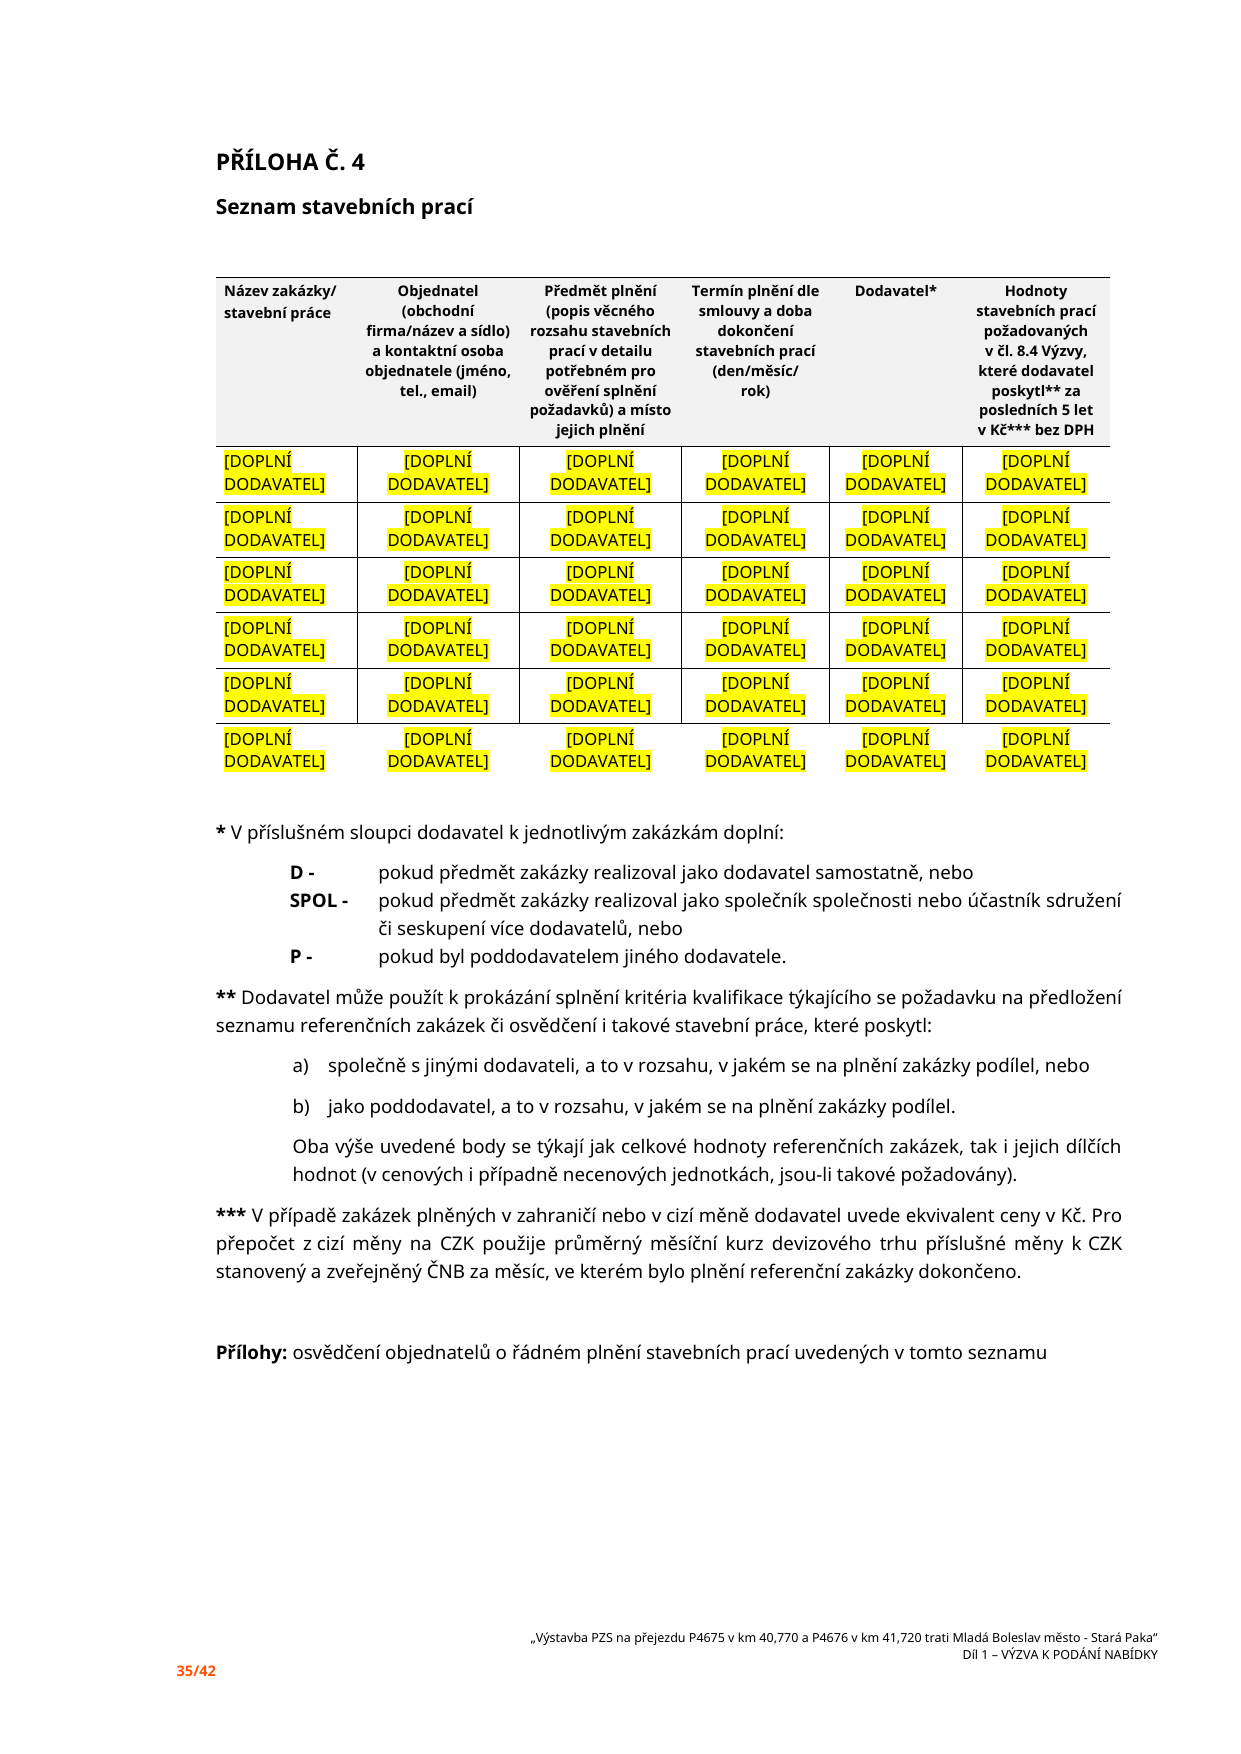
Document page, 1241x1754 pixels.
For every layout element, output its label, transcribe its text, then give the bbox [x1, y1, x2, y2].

table_cell [DOPLNÍ DODAVATEL] [963, 447, 1110, 501]
table_cell [DOPLNÍ DODAVATEL] [682, 558, 829, 612]
table_cell [DOPLNÍ DODAVATEL] [358, 669, 519, 723]
text Příloha č. 4 [216, 146, 1122, 177]
table_header Název zakázky/ stavební práce [216, 278, 357, 446]
table_cell [DOPLNÍ DODAVATEL] [520, 447, 681, 501]
table_cell [DOPLNÍ DODAVATEL] [358, 613, 519, 668]
table_header Termín plnění dle smlouvy a doba dokončení stavebních prací (den/měsíc/ rok) [682, 278, 829, 446]
text * V příslušném sloupci dodavatel k jednotlivým zakázkám doplní: [216, 819, 1122, 844]
table_cell [DOPLNÍ DODAVATEL] [963, 503, 1110, 557]
list Oba výše uvedené body se týkají jak celkové hodnoty referenčních zakázek, tak i jejich dílčích hodnot (v cenových i případně necenových jednotkách, jsou-li takové požadovány). [292, 1134, 1122, 1187]
table_cell [DOPLNÍ DODAVATEL] [520, 613, 681, 668]
text jako poddodavatel, a to v rozsahu, v jakém se na plnění zakázky podílel. [292, 1093, 1122, 1119]
text D - pokud předmět zakázky realizoval jako dodavatel samostatně, nebo [289, 859, 1122, 885]
table_cell [DOPLNÍ DODAVATEL] [358, 447, 519, 501]
text Přílohy: osvědčení objednatelů o řádném plnění stavebních prací uvedených v tomto seznamu [216, 1339, 1122, 1365]
table_cell [DOPLNÍ DODAVATEL] [962, 724, 1110, 778]
table_cell [DOPLNÍ DODAVATEL] [520, 558, 681, 612]
table_cell [DOPLNÍ DODAVATEL] [358, 558, 519, 612]
table_cell [DOPLNÍ DODAVATEL] [963, 558, 1110, 612]
table_cell [DOPLNÍ DODAVATEL] [830, 447, 962, 501]
table_cell [DOPLNÍ DODAVATEL] [216, 503, 357, 557]
table_cell [DOPLNÍ DODAVATEL] [216, 669, 357, 723]
table_header Hodnoty stavebních prací požadovaných v čl. 8.4 Výzvy, které dodavatel poskytl** za posledních 5 let v Kč*** bez DPH [962, 278, 1110, 446]
table_cell [DOPLNÍ DODAVATEL] [216, 724, 357, 778]
table_cell [DOPLNÍ DODAVATEL] [829, 724, 962, 778]
table_cell [DOPLNÍ DODAVATEL] [682, 447, 829, 501]
table_cell [DOPLNÍ DODAVATEL] [682, 724, 829, 778]
table_cell [DOPLNÍ DODAVATEL] [519, 724, 682, 778]
table_header Objednatel (obchodní firma/název a sídlo) a kontaktní osoba objednatele (jméno, tel., email) [357, 278, 519, 446]
table_cell [DOPLNÍ DODAVATEL] [830, 613, 962, 668]
table_cell [DOPLNÍ DODAVATEL] [216, 558, 357, 612]
table_header Dodavatel* [829, 278, 962, 446]
table_cell [DOPLNÍ DODAVATEL] [216, 447, 357, 501]
table_cell [DOPLNÍ DODAVATEL] [963, 613, 1110, 668]
text Seznam stavebních prací [216, 192, 1122, 221]
table_header Předmět plnění (popis věcného rozsahu stavebních prací v detailu potřebném pro ověření splnění požadavků) a místo jejich plnění [519, 278, 682, 446]
table_cell [DOPLNÍ DODAVATEL] [520, 669, 681, 723]
text SPOL - pokud předmět zakázky realizoval jako společník společnosti nebo účastník sdružení či seskupení více dodavatelů, nebo [289, 887, 1122, 941]
table_cell [DOPLNÍ DODAVATEL] [358, 503, 519, 557]
text *** V případě zakázek plněných v zahraničí nebo v cizí měně dodavatel uvede ekvivalent ceny v Kč. Pro přepočet z cizí měny na CZK použije průměrný měsíční kurz devizového trhu příslušné měny k CZK stanovený a zveřejněný ČNB za měsíc, ve kterém bylo plnění referenční zakázky dokončeno. [216, 1202, 1122, 1284]
table_cell [DOPLNÍ DODAVATEL] [830, 669, 962, 723]
table_cell [DOPLNÍ DODAVATEL] [682, 503, 829, 557]
text ** Dodavatel může použít k prokázání splnění kritéria kvalifikace týkajícího se požadavku na předložení seznamu referenčních zakázek či osvědčení i takové stavební práce, které poskytl: [216, 984, 1122, 1038]
text P - pokud byl poddodavatelem jiného dodavatele. [289, 943, 1122, 969]
table_cell [DOPLNÍ DODAVATEL] [682, 669, 829, 723]
table_cell [DOPLNÍ DODAVATEL] [830, 558, 962, 612]
table_cell [DOPLNÍ DODAVATEL] [830, 503, 962, 557]
table_cell [DOPLNÍ DODAVATEL] [520, 503, 681, 557]
table_cell [DOPLNÍ DODAVATEL] [216, 613, 357, 668]
list společně s jinými dodavateli, a to v rozsahu, v jakém se na plnění zakázky podílel, nebo [292, 1053, 1122, 1078]
table_cell [DOPLNÍ DODAVATEL] [357, 724, 519, 778]
table_cell [DOPLNÍ DODAVATEL] [963, 669, 1110, 723]
table_cell [DOPLNÍ DODAVATEL] [682, 613, 829, 668]
